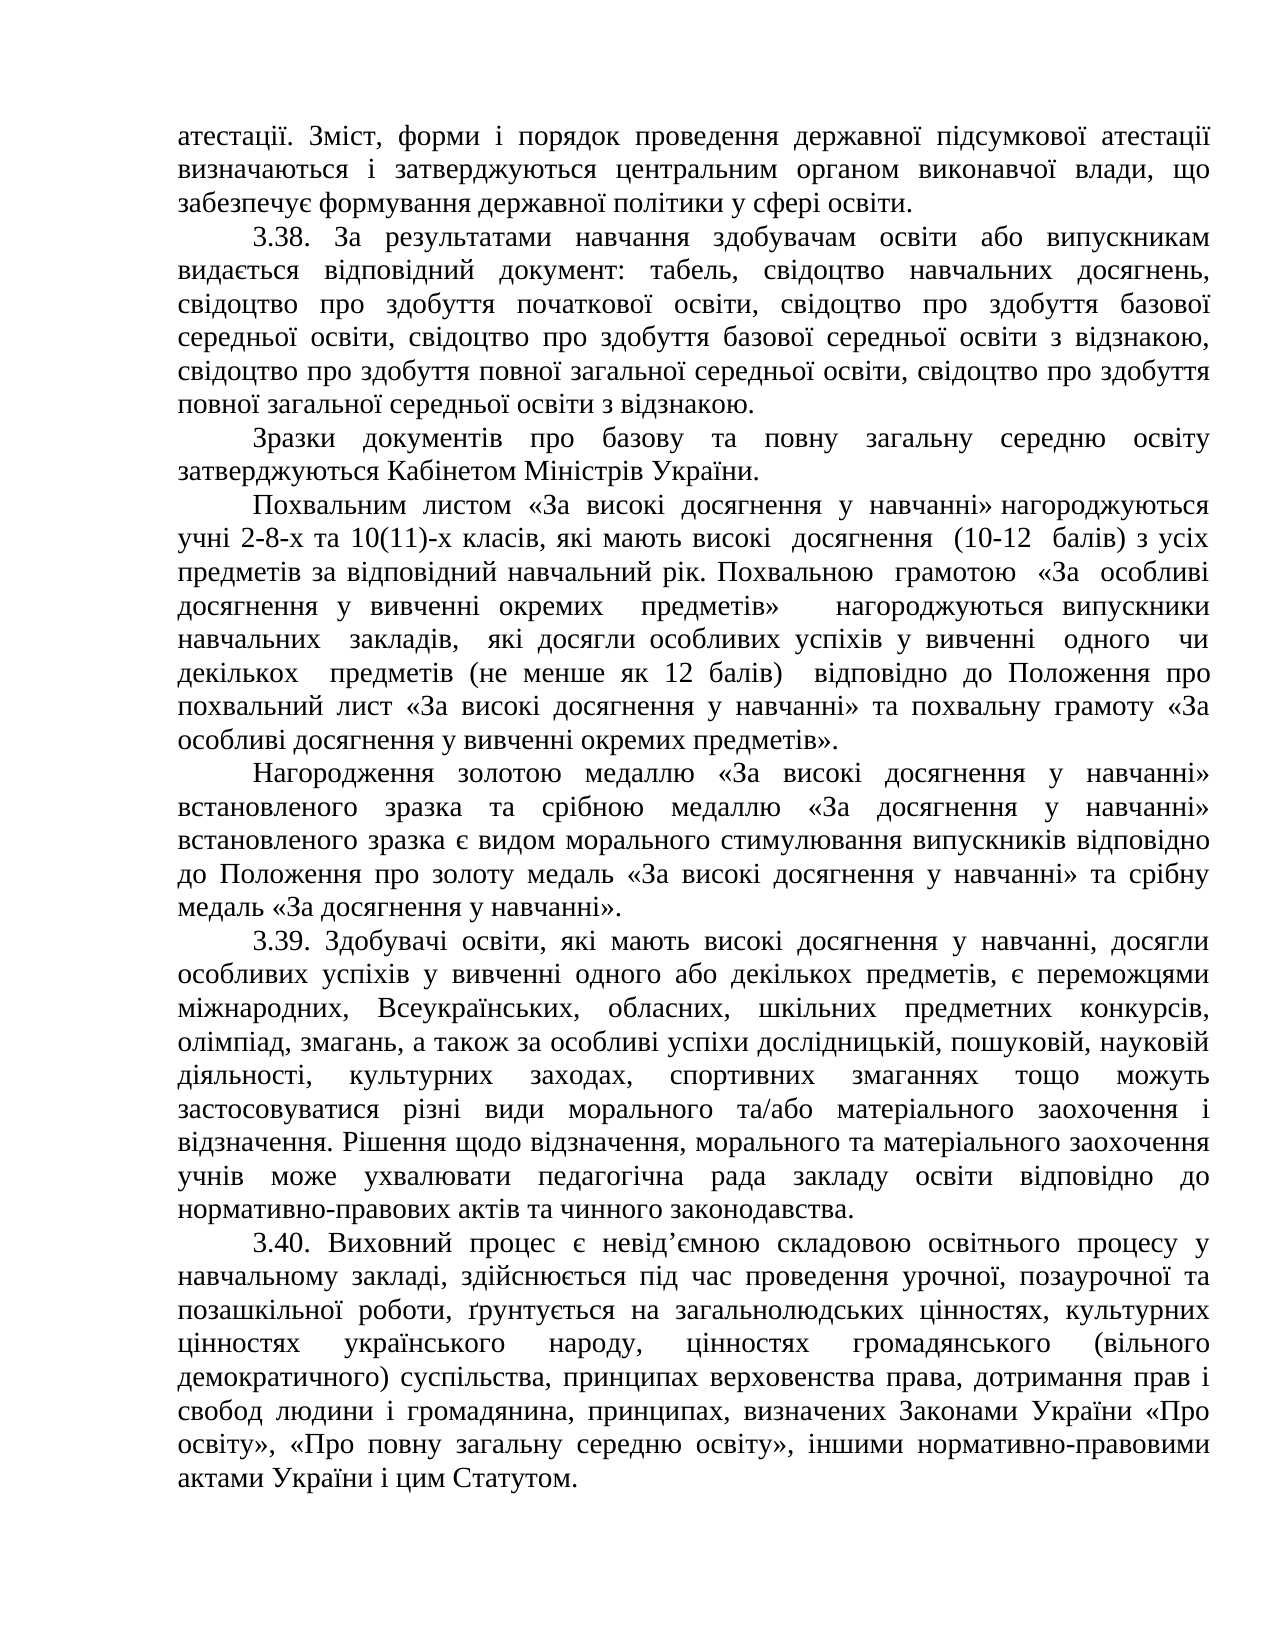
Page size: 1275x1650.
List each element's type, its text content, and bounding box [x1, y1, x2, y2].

text Зразки документів про базову та повну загальну середню освіту затверджуються Кабінетом Міністрів України. [177, 420, 1211, 487]
text 3.39. Здобувачі освіти, які мають високі досягнення у навчанні, досягли особливих успіхів у вивченні одного або декількох предметів, є переможцями міжнародних, Всеукраїнських, обласних, шкільних предметних конкурсів, олімпіад, змагань, а також за особливі успіхи дослідницькій, пошуковій, науковій діяльності, культурних заходах, спортивних змаганнях тощо можуть застосовуватися різні види морального та/або матеріального заохочення і відзначення. Рішення щодо відзначення, морального та матеріального заохочення учнів може ухвалювати педагогічна рада закладу освіти відповідно до нормативно-правових актів та чинного законодавства. [177, 923, 1211, 1225]
text 3.40. Виховний процес є невід’ємною складовою освітнього процесу у навчальному закладі, здійснюється під час проведення урочної, позаурочної та позашкільної роботи, ґрунтується на загальнолюдських цінностях, культурних цінностях українського народу, цінностях громадянського (вільного демократичного) суспільства, принципах верховенства права, дотримання прав і свобод людини і громадянина, принципах, визначених Законами України «Про освіту», «Про повну загальну середню освіту», іншими нормативно-правовими актами України і цим Статутом. [177, 1225, 1211, 1493]
text Похвальним листом «За високі досягнення у навчанні» нагороджуються учні 2-8-х та 10(11)-х класів, які мають високі досягнення (10-12 балів) з усіх предметів за відповідний навчальний рік. Похвальною грамотою «За особливі досягнення у вивченні окремих предметів» нагороджуються випускники навчальних закладів, які досягли особливих успіхів у вивченні одного чи декількох предметів (не менше як 12 балів) відповідно до Положення про похвальний лист «За високі досягнення у навчанні» та похвальну грамоту «За особливі досягнення у вивченні окремих предметів». [177, 487, 1211, 755]
text 3.38. За результатами навчання здобувачам освіти або випускникам видається відповідний документ: табель, свідоцтво навчальних досягнень, свідоцтво про здобуття початкової освіти, свідоцтво про здобуття базової середньої освіти, свідоцтво про здобуття базової середньої освіти з відзнакою, свідоцтво про здобуття повної загальної середньої освіти, свідоцтво про здобуття повної загальної середньої освіти з відзнакою. [177, 219, 1211, 420]
text Нагородження золотою медаллю «За високі досягнення у навчанні» встановленого зразка та срібною медаллю «За досягнення у навчанні» встановленого зразка є видом морального стимулювання випускників відповідно до Положення про золоту медаль «За високі досягнення у навчанні» та срібну медаль «За досягнення у навчанні». [177, 755, 1211, 923]
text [177, 118, 1211, 219]
